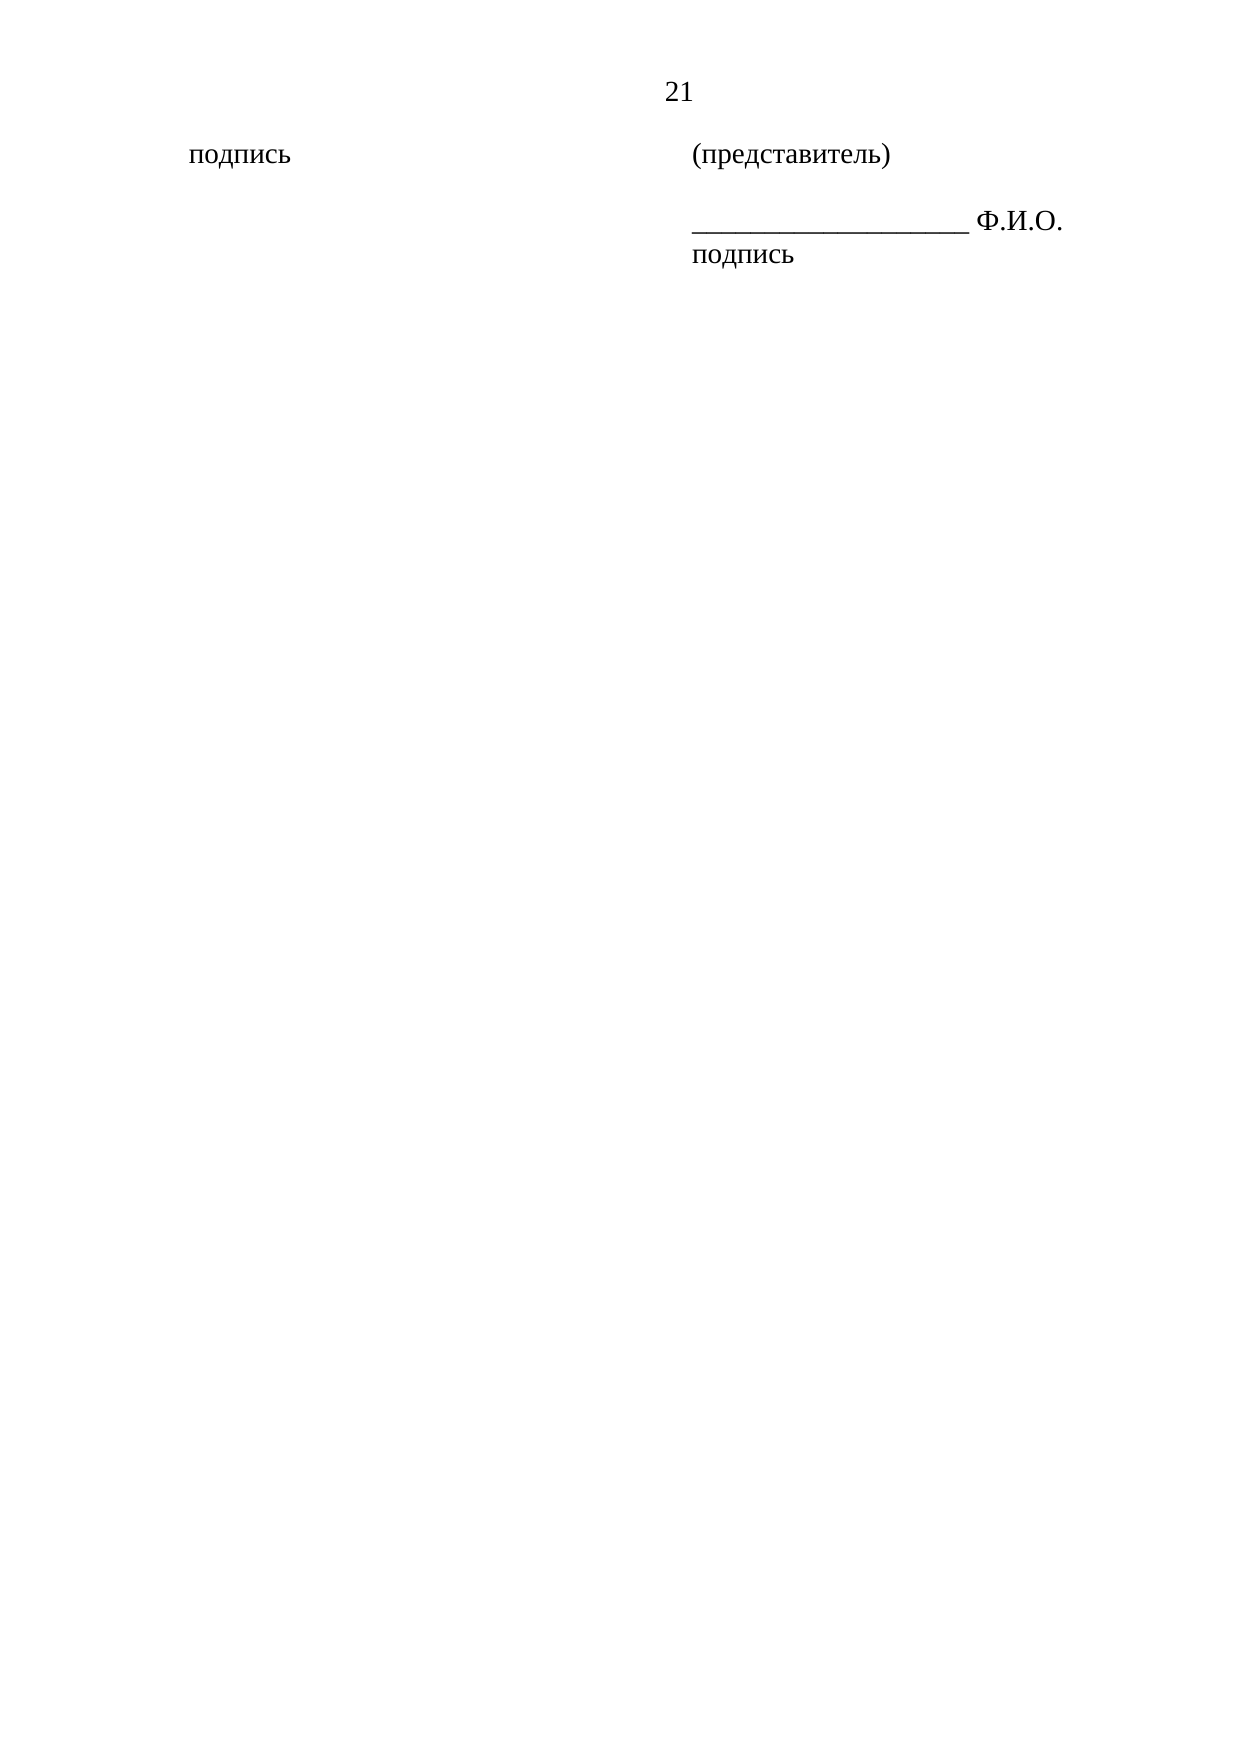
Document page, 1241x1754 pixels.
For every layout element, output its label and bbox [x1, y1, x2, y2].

table_header [681, 136, 1163, 270]
table_header [177, 136, 681, 270]
